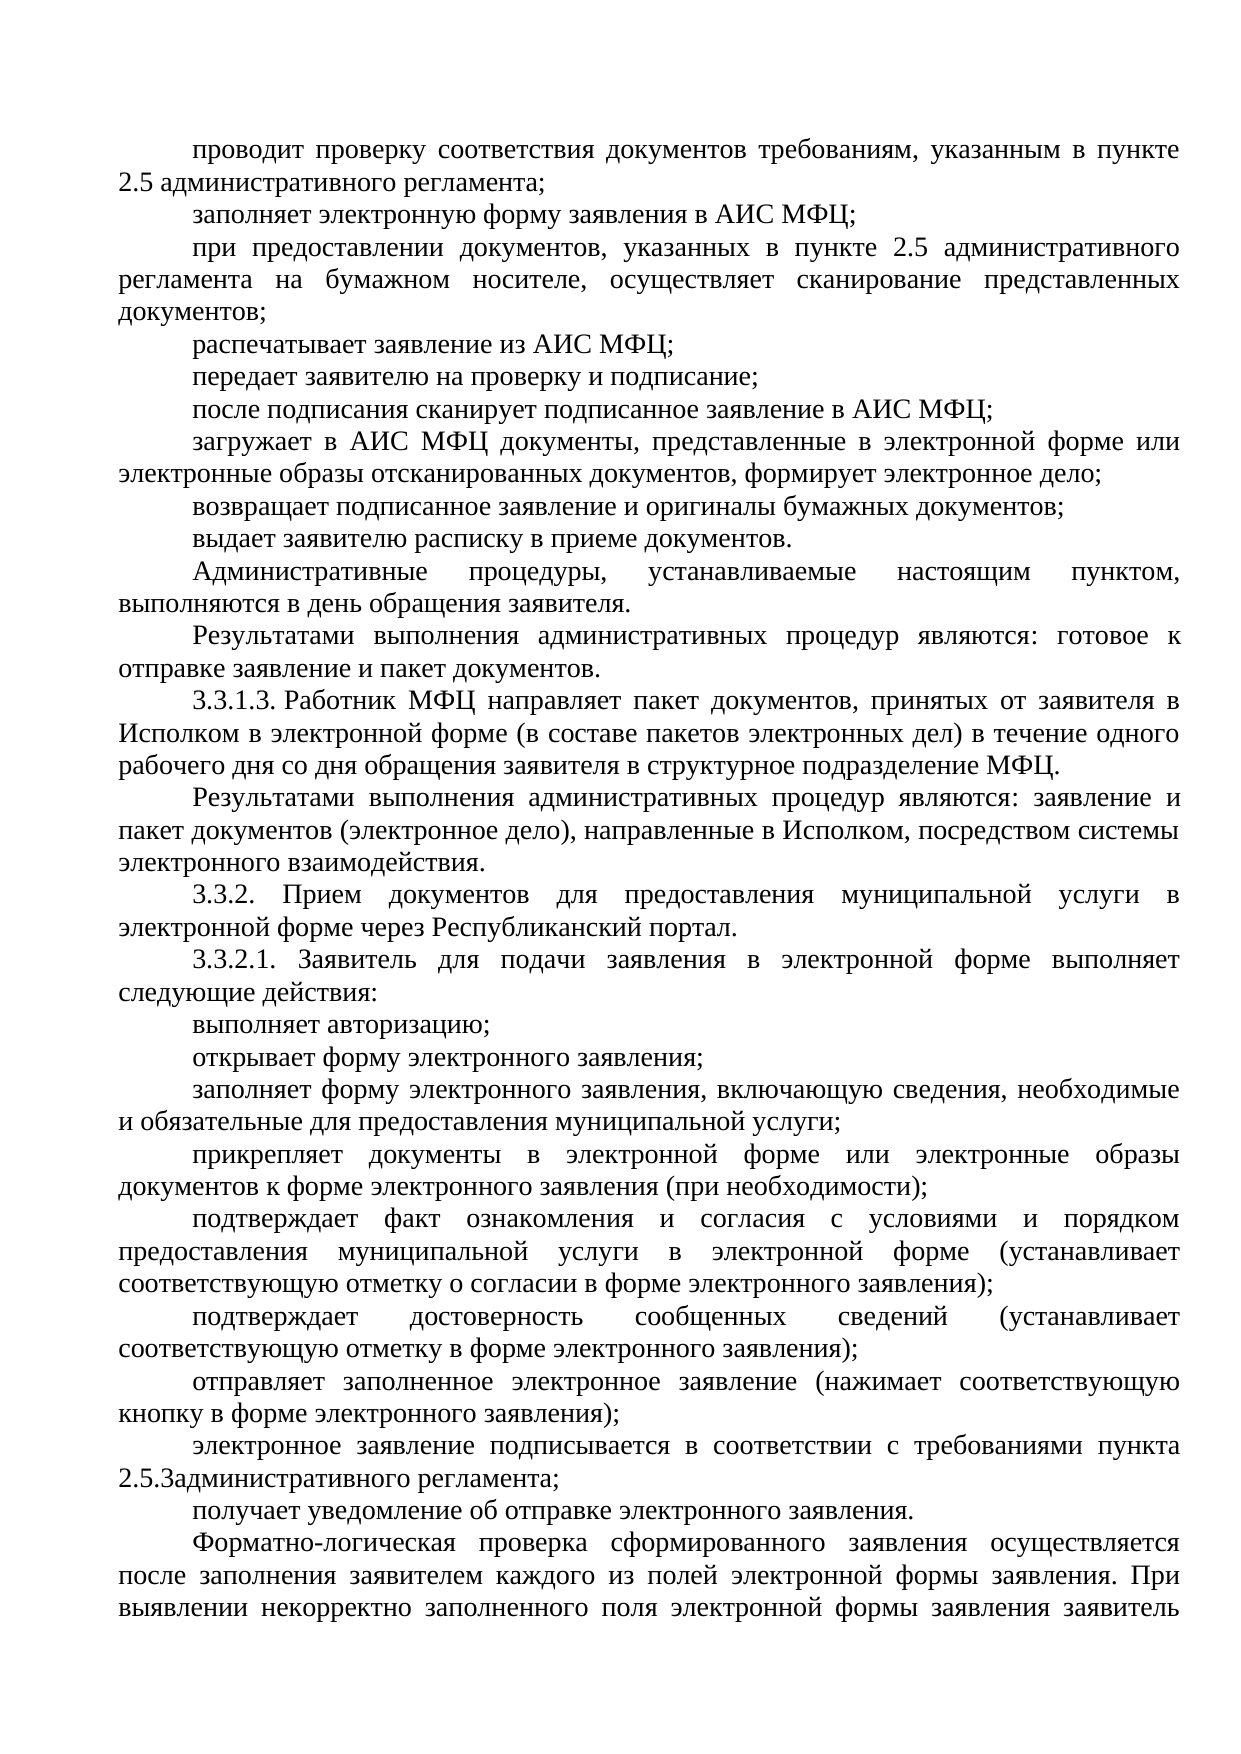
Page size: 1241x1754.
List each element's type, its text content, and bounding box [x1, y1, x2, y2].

text возвращает подписанное заявление и оригиналы бумажных документов; [118, 489, 1181, 521]
text получает уведомление об отправке электронного заявления. [118, 1493, 1181, 1526]
text Результатами выполнения административных процедур являются: заявление и пакет документов (электронное дело), направленные в Исполком, посредством системы электронного взаимодействия. [118, 780, 1181, 878]
text открывает форму электронного заявления; [118, 1039, 1181, 1072]
text 3.3.2.1. Заявитель для подачи заявления в электронной форме выполняет следующие действия: [118, 942, 1181, 1007]
text 3.3.1.3. Работник МФЦ направляет пакет документов, принятых от заявителя в Исполком в электронной форме (в составе пакетов электронных дел) в течение одного рабочего дня со дня обращения заявителя в структурное подразделение МФЦ. [118, 683, 1181, 780]
text заполняет электронную форму заявления в АИС МФЦ; [118, 197, 1181, 230]
text проводит проверку соответствия документов требованиям, указанным в пункте 2.5 административного регламента; [118, 132, 1181, 197]
text подтверждает достоверность сообщенных сведений (устанавливает соответствующую отметку в форме электронного заявления); [118, 1299, 1181, 1363]
text выдает заявителю расписку в приеме документов. [118, 521, 1181, 554]
text при предоставлении документов, указанных в пункте 2.5 административного регламента на бумажном носителе, осуществляет сканирование представленных документов; [118, 230, 1181, 327]
text отправляет заполненное электронное заявление (нажимает соответствующую кнопку в форме электронного заявления); [118, 1363, 1181, 1428]
text после подписания сканирует подписанное заявление в АИС МФЦ; [118, 392, 1181, 424]
text прикрепляет документы в электронной форме или электронные образы документов к форме электронного заявления (при необходимости); [118, 1137, 1181, 1202]
text загружает в АИС МФЦ документы, представленные в электронной форме или электронные образы отсканированных документов, формирует электронное дело; [118, 424, 1181, 489]
text подтверждает факт ознакомления и согласия с условиями и порядком предоставления муниципальной услуги в электронной форме (устанавливает соответствующую отметку о согласии в форме электронного заявления); [118, 1202, 1181, 1299]
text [118, 1526, 1181, 1623]
text передает заявителю на проверку и подписание; [118, 359, 1181, 392]
text заполняет форму электронного заявления, включающую сведения, необходимые и обязательные для предоставления муниципальной услуги; [118, 1072, 1181, 1137]
text электронное заявление подписывается в соответствии с требованиями пункта 2.5.3административного регламента; [118, 1428, 1181, 1493]
text распечатывает заявление из АИС МФЦ; [118, 327, 1181, 359]
text выполняет авторизацию; [118, 1007, 1181, 1039]
text Результатами выполнения административных процедур являются: готовое к отправке заявление и пакет документов. [118, 618, 1181, 683]
text 3.3.2. Прием документов для предоставления муниципальной услуги в электронной форме через Республиканский портал. [118, 878, 1181, 942]
text Административные процедуры, устанавливаемые настоящим пунктом, выполняются в день обращения заявителя. [118, 554, 1181, 618]
